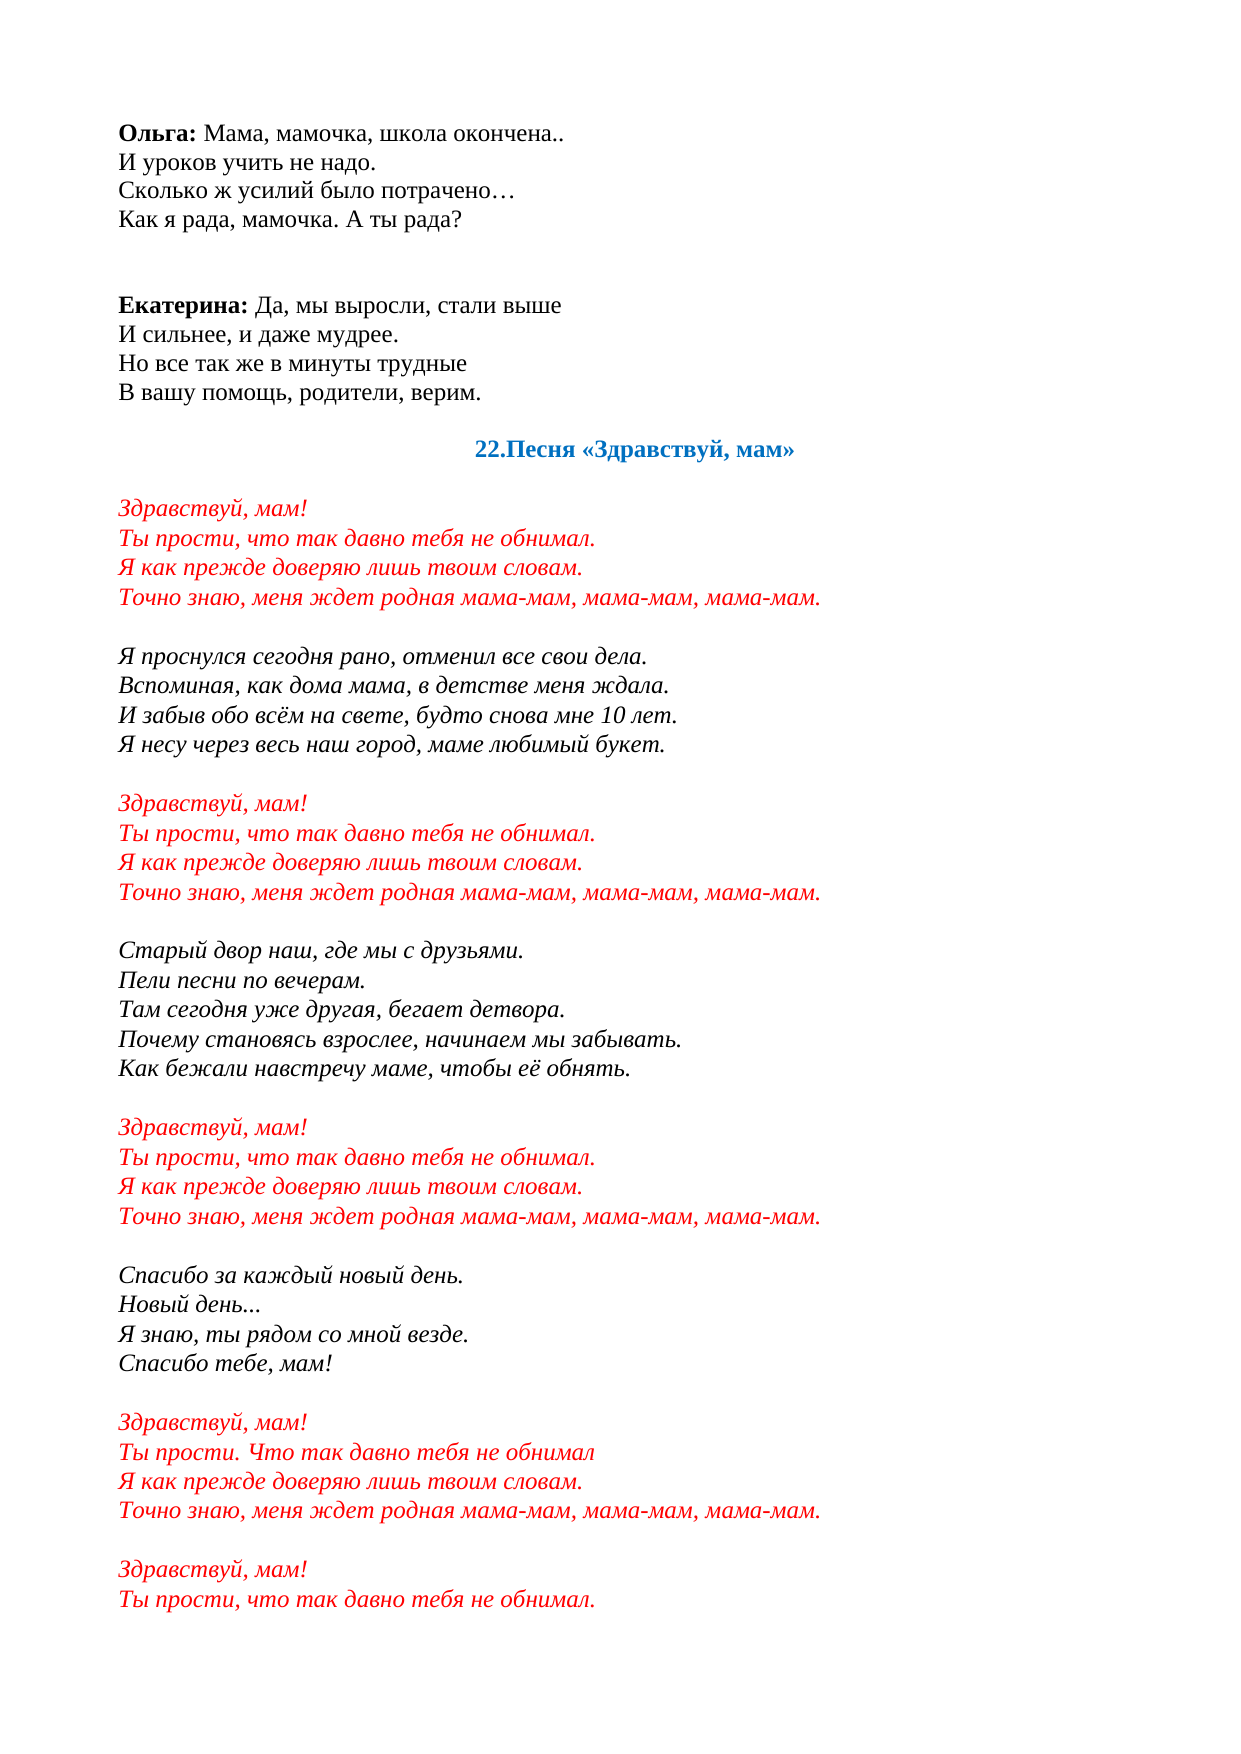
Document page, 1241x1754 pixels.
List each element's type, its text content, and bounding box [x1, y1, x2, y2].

text Ты прости, что так давно тебя не обнимал. [118, 522, 1152, 552]
text Точно знаю, меня ждет родная мама-мам, мама-мам, мама-мам. [118, 581, 1152, 611]
text Спасибо за каждый новый день. [118, 1259, 1152, 1288]
text Ты прости, что так давно тебя не обнимал. [118, 1141, 1152, 1171]
text Ольга: Мама, мамочка, школа окончена.. [118, 118, 1167, 147]
text Я как прежде доверяю лишь твоим словам. [118, 846, 1152, 876]
text Ты прости. Что так давно тебя не обнимал [118, 1436, 1152, 1465]
text Ты прости, что так давно тебя не обнимал. [118, 1583, 1152, 1613]
text Я знаю, ты рядом со мной везде. [118, 1318, 1152, 1347]
text Здравствуй, мам! [118, 1406, 1152, 1436]
text Здравствуй, мам! [118, 787, 1152, 817]
text Вспоминая, как дома мама, в детстве меня ждала. [118, 669, 1152, 699]
text Как я рада, мамочка. А ты рада? [118, 204, 1167, 233]
text Новый день... [118, 1288, 1152, 1318]
text Я несу через весь наш город, маме любимый букет. [118, 728, 1152, 758]
text И забыв обо всём на свете, будто снова мне 10 лет. [118, 699, 1152, 728]
text Сколько ж усилий было потрачено… [118, 176, 1167, 204]
text Я как прежде доверяю лишь твоим словам. [118, 1465, 1152, 1495]
text Здравствуй, мам! [118, 1112, 1152, 1141]
text Как бежали навстречу маме, чтобы её обнять. [118, 1053, 1152, 1082]
text Пели песни по вечерам. [118, 964, 1152, 994]
text Точно знаю, меня ждет родная мама-мам, мама-мам, мама-мам. [118, 1200, 1152, 1229]
text Здравствуй, мам! [118, 493, 1152, 522]
text Почему становясь взрослее, начинаем мы забывать. [118, 1023, 1152, 1053]
text Ты прости, что так давно тебя не обнимал. [118, 817, 1152, 846]
text Точно знаю, меня ждет родная мама-мам, мама-мам, мама-мам. [118, 876, 1152, 905]
text 22.Песня «Здравствуй, мам» [118, 434, 1152, 463]
list Екатерина: Да, мы выросли, стали выше И сильнее, и даже мудрее. Но все так же в минуты трудные В вашу помощь, родители, верим. [118, 262, 1167, 434]
text Старый двор наш, где мы с друзьями. [118, 935, 1152, 964]
text Я как прежде доверяю лишь твоим словам. [118, 552, 1152, 581]
text Здравствуй, мам! [118, 1554, 1152, 1583]
text Там сегодня уже другая, бегает детвора. [118, 994, 1152, 1023]
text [118, 1495, 1152, 1524]
text И уроков учить не надо. [118, 147, 1167, 176]
text Я как прежде доверяю лишь твоим словам. [118, 1171, 1152, 1200]
text Я проснулся сегодня рано, отменил все свои дела. [118, 640, 1152, 669]
text Спасибо тебе, мам! [118, 1347, 1152, 1377]
